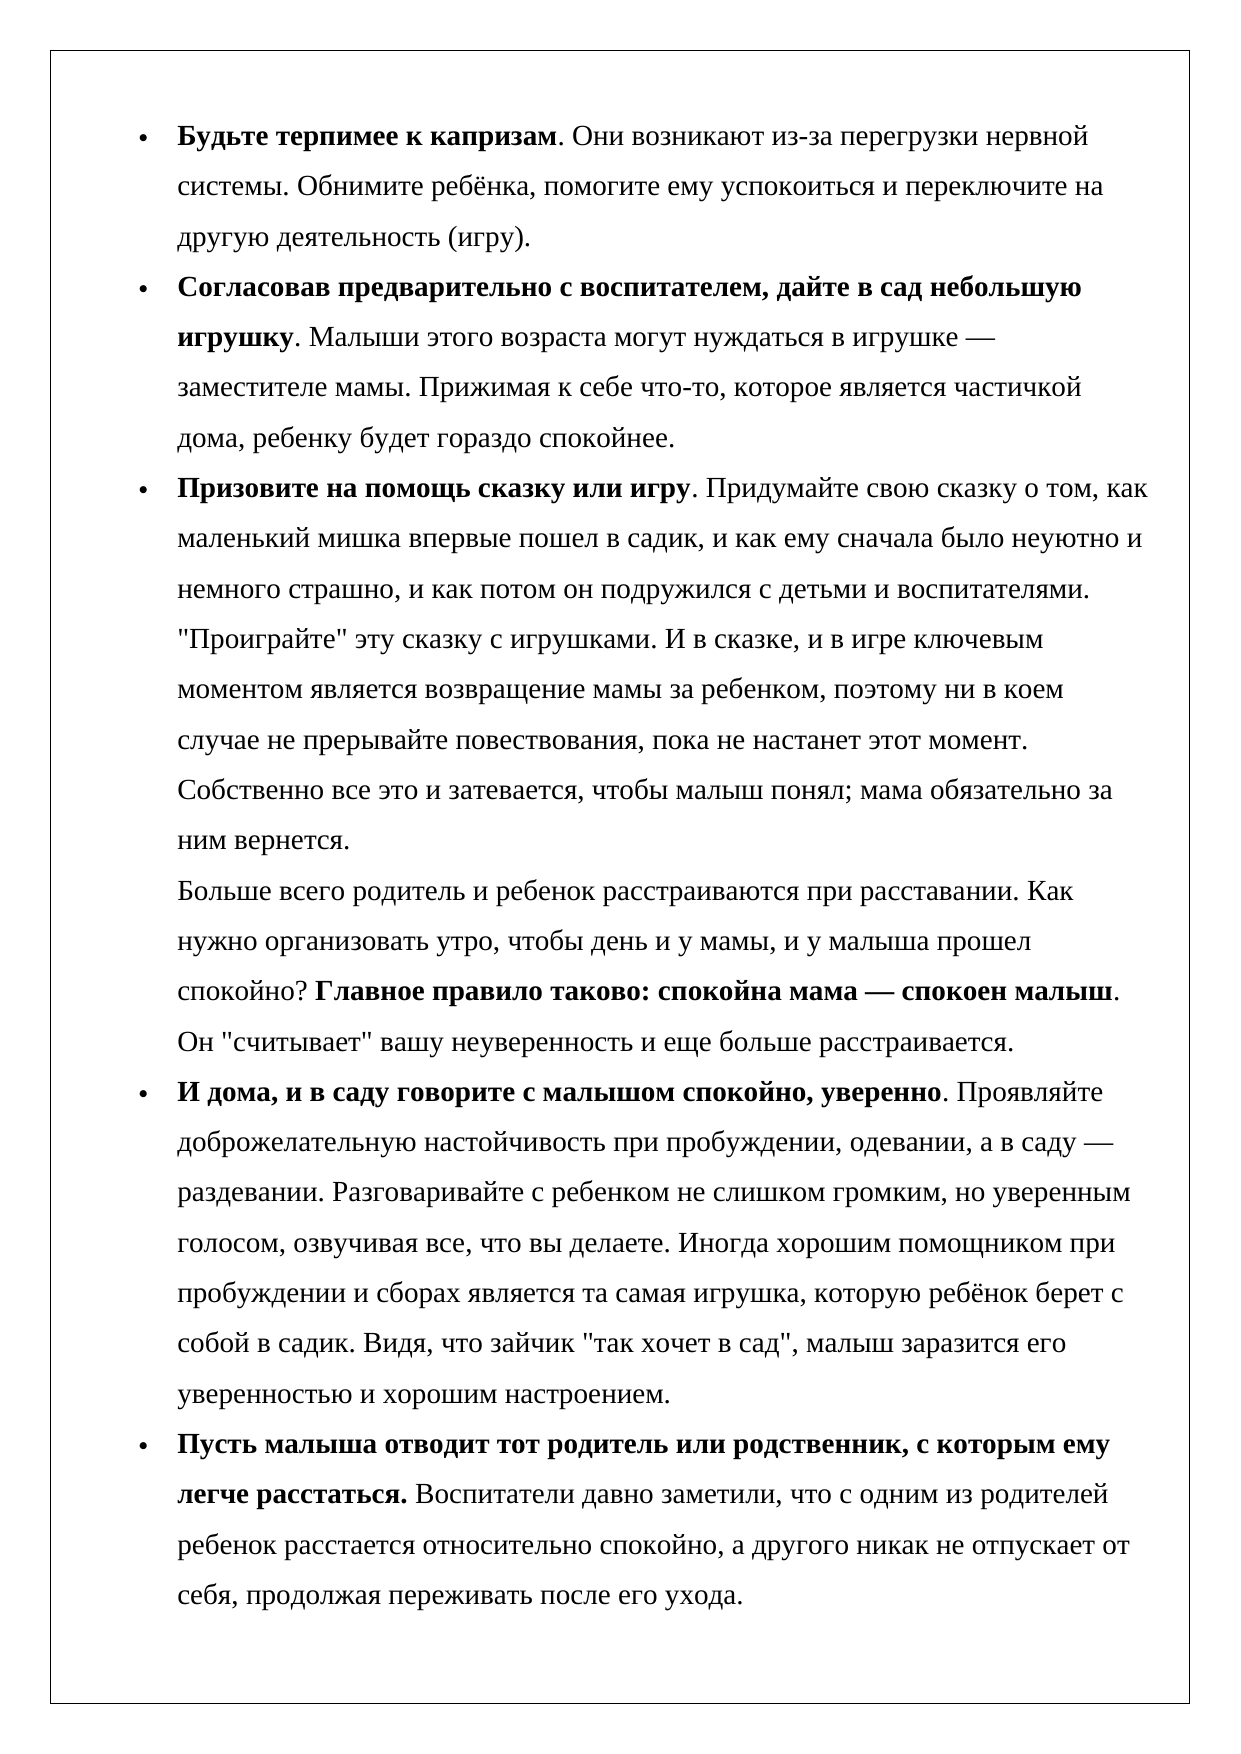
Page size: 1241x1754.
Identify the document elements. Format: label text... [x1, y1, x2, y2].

list Призовите на помощь сказку или игру. Придумайте свою сказку о том, как маленький мишка впервые пошел в садик, и как ему сначала было неуютно и немного страшно, и как потом он подружился с детьми и воспитателями. "Проиграйте" эту сказку с игрушками. И в сказке, и в игре ключевым моментом является возвращение мамы за ребенком, поэтому ни в коем случае не прерывайте повествования, пока не настанет этот момент. Собственно все это и затевается, чтобы малыш понял; мама обязательно за ним вернется. [139, 470, 1152, 856]
text Больше всего родитель и ребенок расстраиваются при расставании. Как нужно организовать утро, чтобы день и у мамы, и у малыша прошел спокойно? Главное правило таково: спокойна мама — спокоен малыш. Он "считывает" вашу неуверенность и еще больше расстраивается. [177, 873, 1152, 1057]
list И дома, и в саду говорите с малышом спокойно, уверенно. Проявляйте доброжелательную настойчивость при пробуждении, одевании, а в саду — раздевании. Разговаривайте с ребенком не слишком громким, но уверенным голосом, озвучивая все, что вы делаете. Иногда хорошим помощником при пробуждении и сборах является та самая игрушка, которую ребёнок берет с собой в садик. Видя, что зайчик "так хочет в сад", малыш заразится его уверенностью и хорошим настроением. [139, 1074, 1152, 1409]
list Будьте терпимее к капризам. Они возникают из-за перегрузки нервной системы. Обнимите ребёнка, помогите ему успокоиться и переключите на другую деятельность (игру). [139, 118, 1152, 252]
list Пусть малыша отводит тот родитель или родственник, с которым ему легче расстаться. Воспитатели давно заметили, что с одним из родителей ребенок расстается относительно спокойно, а другого никак не отпускает от себя, продолжая переживать после его ухода. [139, 1426, 1152, 1611]
list Согласовав предварительно с воспитателем, дайте в сад небольшую игрушку. Малыши этого возраста могут нуждаться в игрушке — заместителе мамы. Прижимая к себе что-то, которое является частичкой дома, ребенку будет гораздо спокойнее. [139, 269, 1152, 453]
